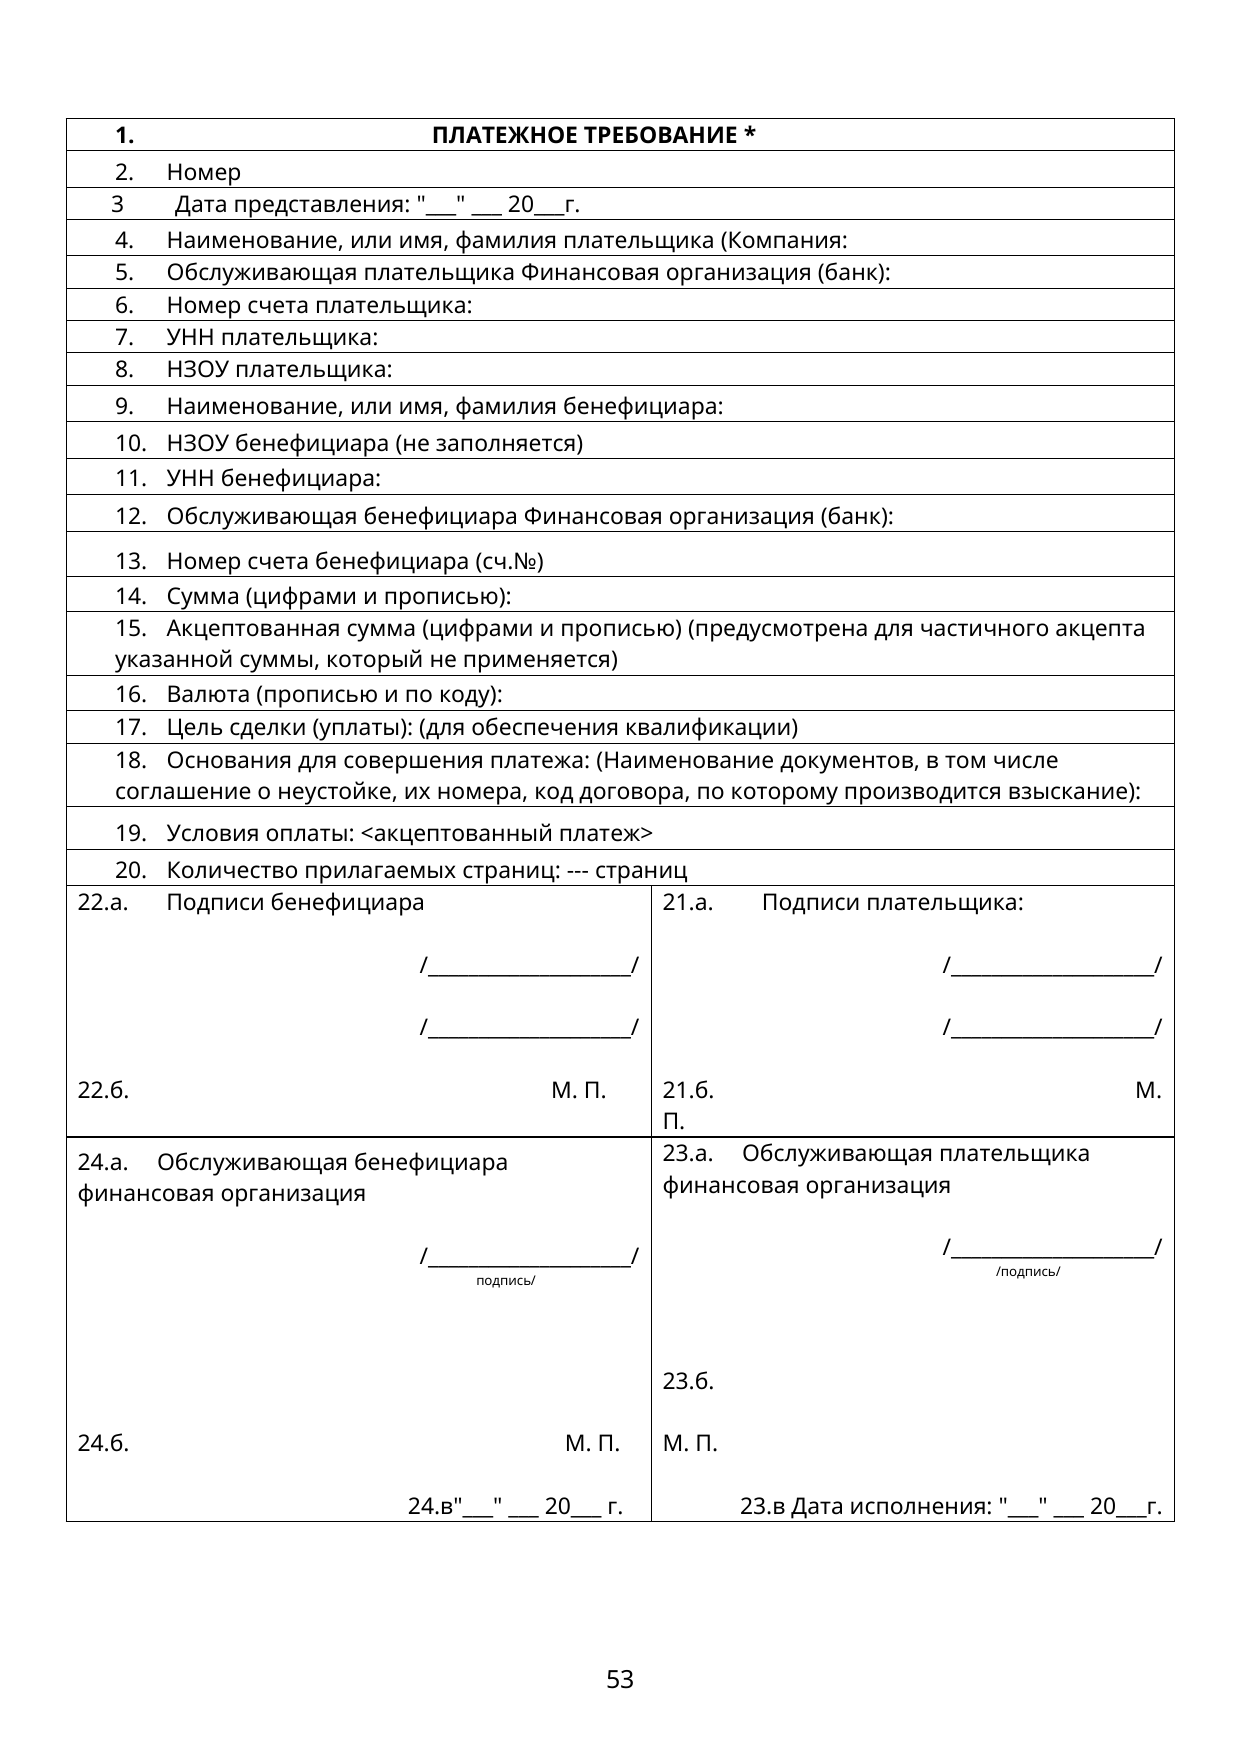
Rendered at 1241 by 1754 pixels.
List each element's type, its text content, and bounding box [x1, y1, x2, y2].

table_cell 21.а. Подписи плательщика: /____________________/ /____________________/ 21.б. М. П. [652, 886, 1174, 1136]
table_cell 7. УНН плательщика: [67, 321, 1174, 352]
table_cell 8. НЗОУ плательщика: [67, 353, 1174, 384]
table_cell 11. УНН бенефициара: [67, 459, 1174, 493]
table_cell 17. Цель сделки (уплаты): (для обеспечения квалификации) [67, 711, 1174, 743]
table_cell 20. Количество прилагаемых страниц: --- страниц [67, 850, 1174, 885]
table_cell 6. Номер счета плательщика: [67, 289, 1174, 320]
table_cell 24.б. М. П. 24.в"___" ___ 20___ г. [67, 1365, 651, 1521]
table_cell 23.а. Обслуживающая плательщика финансовая организация /____________________/ /подпись/ [652, 1138, 1174, 1365]
table_cell 2. Номер [67, 151, 1174, 187]
table_cell 10. НЗОУ бенефициара (не заполняется) [67, 422, 1174, 458]
table_cell 12. Обслуживающая бенефициара Финансовая организация (банк): [67, 495, 1174, 531]
table_cell 22.а. Подписи бенефициара /____________________/ /____________________/ 22.б. М. П. [67, 886, 651, 1136]
table_cell 19. Условия оплаты: <акцептованный платеж> [67, 807, 1174, 848]
table_cell 16. Валюта (прописью и по коду): [67, 676, 1174, 709]
table_header 1. ПЛАТЕЖНОЕ ТРЕБОВАНИЕ * [67, 119, 1174, 150]
table_cell 3 Дата представления: "___" ___ 20___г. [67, 188, 1174, 219]
table_cell 14. Сумма (цифрами и прописью): [67, 577, 1174, 611]
table_cell 9. Наименование, или имя, фамилия бенефициара: [67, 386, 1174, 421]
table_cell 4. Наименование, или имя, фамилия плательщика (Компания: [67, 220, 1174, 255]
table_cell 18. Основания для совершения платежа: (Наименование документов, в том числе соглашение о неустойке, их номера, код договора, по которому производится взыскание): [67, 744, 1174, 806]
table_cell 5. Обслуживающая плательщика Финансовая организация (банк): [67, 256, 1174, 288]
table_cell 24.а. Обслуживающая бенефициара финансовая организация /____________________/ подпись/ [67, 1138, 651, 1365]
table_cell 13. Номер счета бенефициара (сч.№) [67, 532, 1174, 576]
table_cell 23.б. М. П. 23.в Дата исполнения: "___" ___ 20___г. [652, 1365, 1174, 1521]
table_cell 15. Акцептованная сумма (цифрами и прописью) (предусмотрена для частичного акцепта указанной суммы, который не применяется) [67, 612, 1174, 675]
